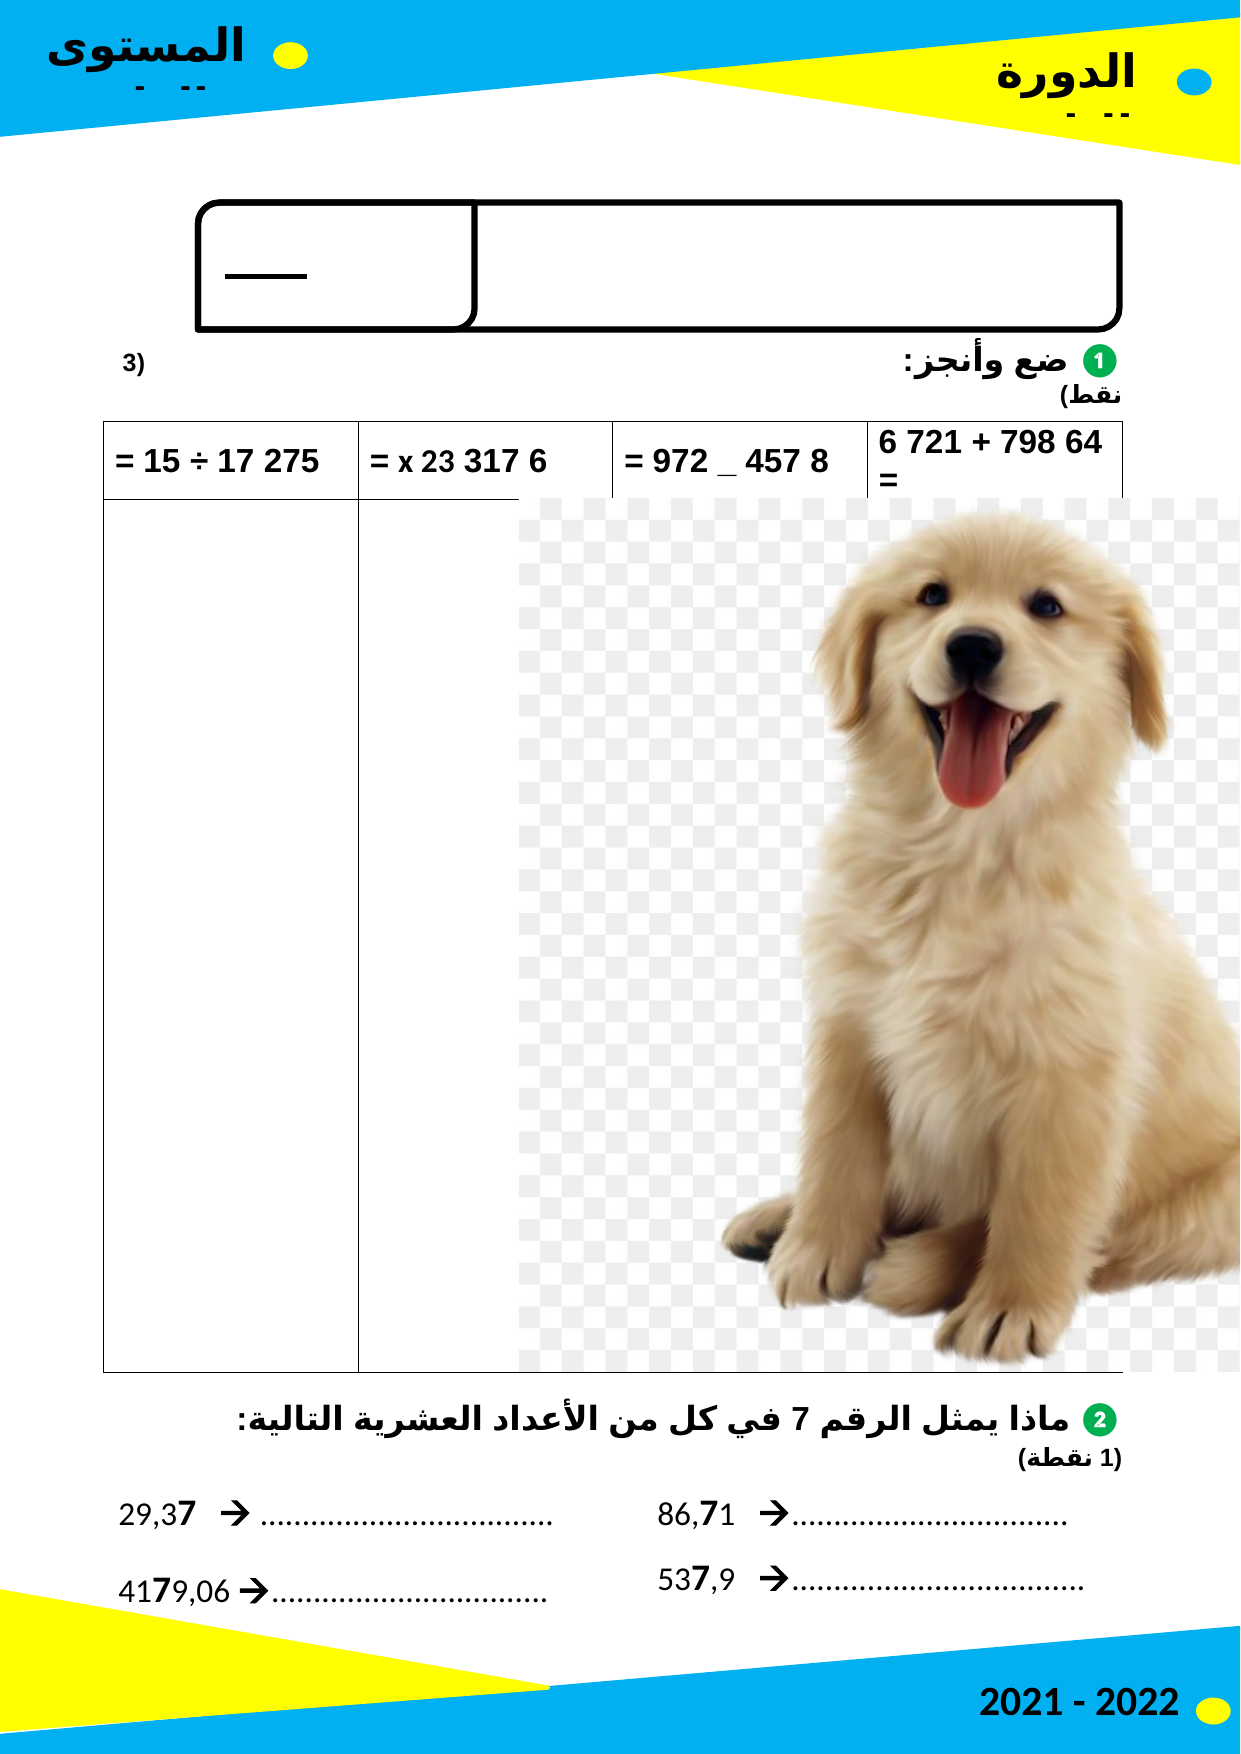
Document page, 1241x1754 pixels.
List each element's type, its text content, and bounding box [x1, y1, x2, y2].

table_header 64 798 + 6 721 = [868, 422, 1122, 498]
text 537,9 ................................... [657, 1554, 1122, 1599]
table_header 8 457 _ 972 = [613, 422, 867, 498]
table_header 17 275 ÷ 15 = [104, 422, 358, 499]
picture [518, 498, 1241, 1372]
text ❷ ماذا يمثل الرقم 7 في كل من الأعداد العشرية التالية: (1 نقطة) [118, 1398, 1122, 1472]
text 29,37 ................................... [118, 1488, 583, 1534]
table_header 6 317 x 23 = [359, 422, 612, 499]
text 4179,06 ................................. [118, 1566, 583, 1612]
text 86,71 ................................. [657, 1488, 1122, 1534]
text ❶ ضع وأنجز: (3 نقط) [118, 339, 1122, 408]
table_cell [359, 500, 518, 1372]
table_cell [104, 500, 358, 1372]
